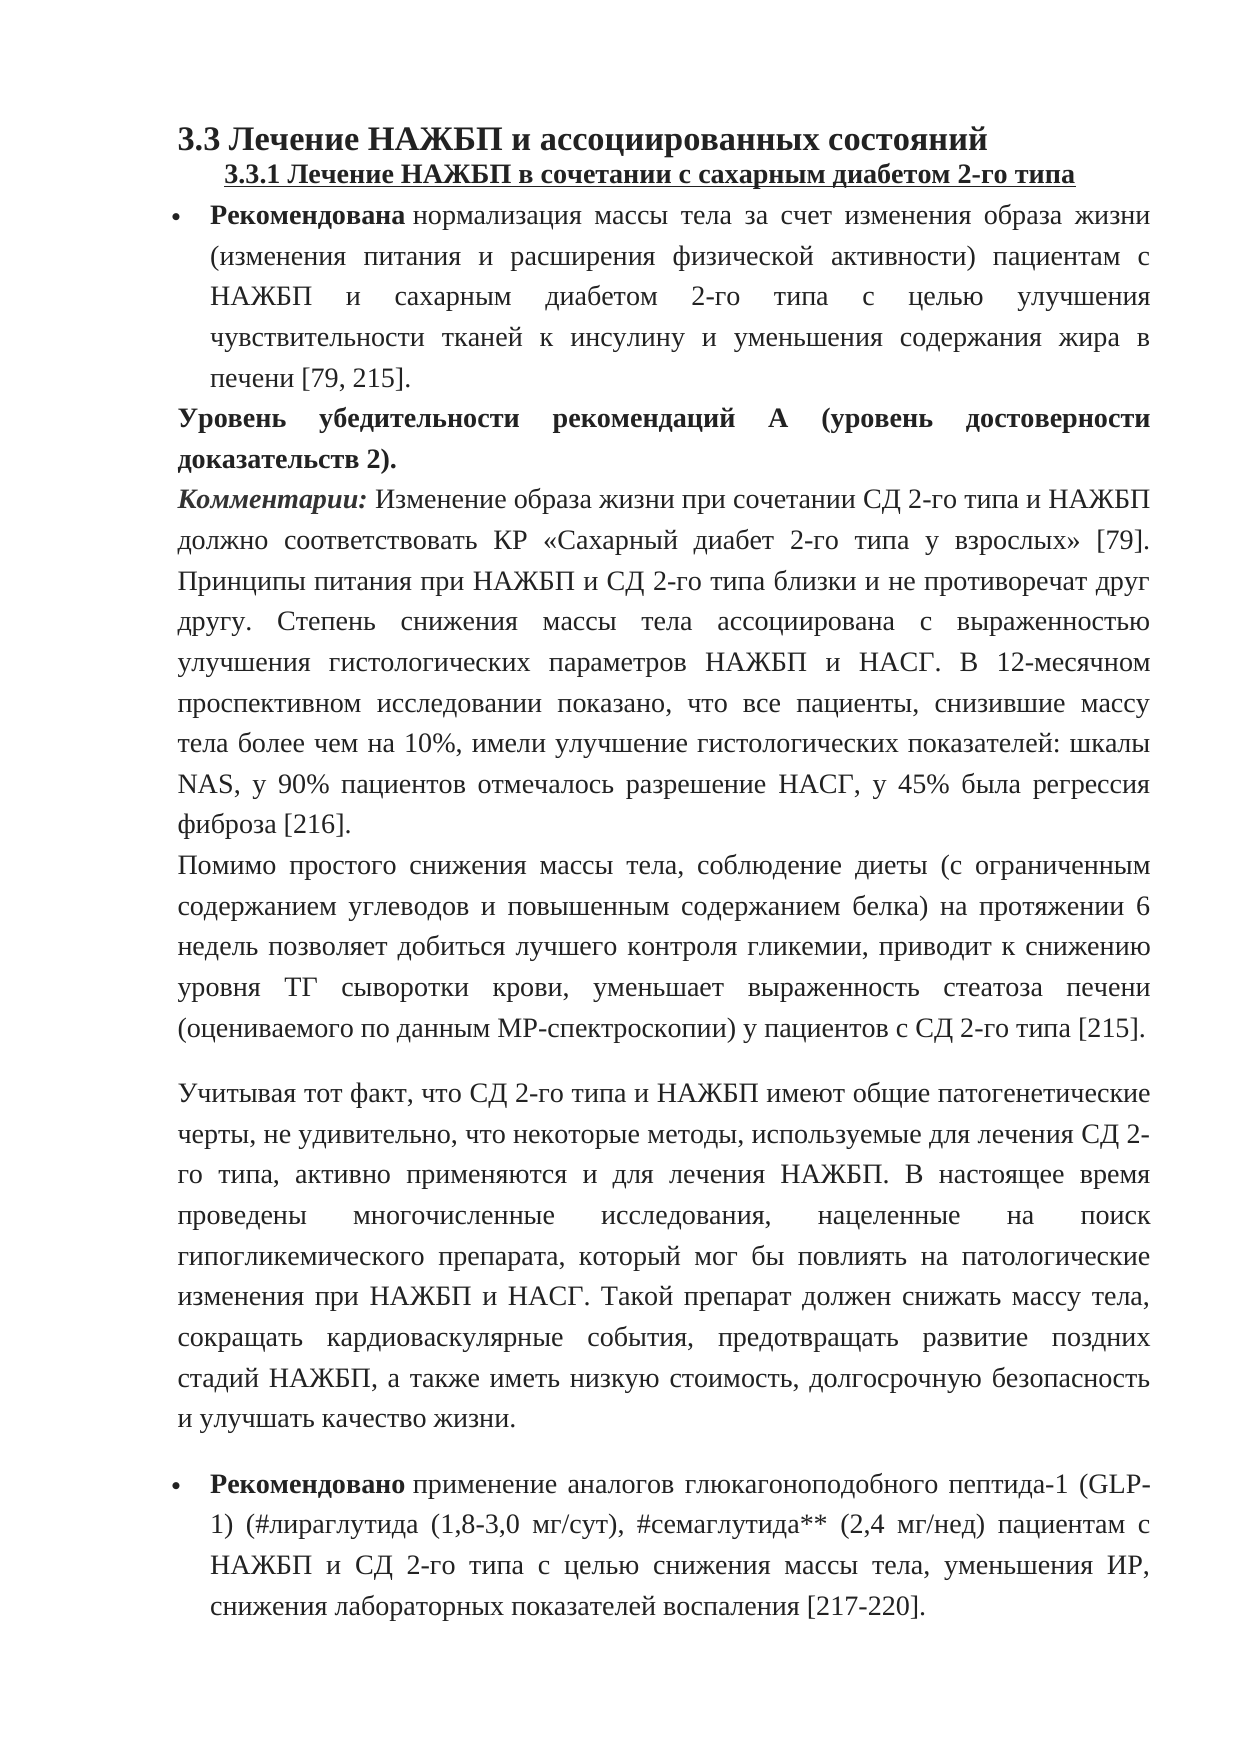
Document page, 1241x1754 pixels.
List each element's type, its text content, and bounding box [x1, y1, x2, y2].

list Рекомендована нормализация массы тела за счет изменения образа жизни (изменения питания и расширения физической активности) пациентам с НАЖБП и сахарным диабетом 2-го типа с целью улучшения чувствительности тканей к инсулину и уменьшения содержания жира в печени [79, 215]. [172, 190, 1152, 393]
text Уровень убедительности рекомендаций A (уровень достоверности доказательств 2). [177, 393, 1152, 474]
list Рекомендовано применение аналогов глюкагоноподобного пептида-1 (GLP-1) (#лираглутида (1,8-3,0 мг/сут), #семаглутида** (2,4 мг/нед) пациентам с НАЖБП и СД 2-го типа с целью снижения массы тела, уменьшения ИР, снижения лабораторных показателей воспаления [217-220]. [172, 1459, 1152, 1621]
text Помимо простого снижения массы тела, соблюдение диеты (с ограниченным содержанием углеводов и повышенным содержанием белка) на протяжении 6 недель позволяет добиться лучшего контроля гликемии, приводит к снижению уровня ТГ сыворотки крови, уменьшает выраженность стеатоза печени (оцениваемого по данным МР-спектроскопии) у пациентов с СД 2-го типа [215]. [177, 840, 1152, 1043]
text Комментарии: Изменение образа жизни при сочетании СД 2-го типа и НАЖБП должно соответствовать КР «Сахарный диабет 2-го типа у взрослых» [79]. Принципы питания при НАЖБП и СД 2-го типа близки и не противоречат друг другу. Степень снижения массы тела ассоциирована с выраженностью улучшения гистологических параметров НАЖБП и НАСГ. В 12-месячном проспективном исследовании показано, что все пациенты, снизившие массу тела более чем на 10%, имели улучшение гистологических показателей: шкалы NAS, у 90% пациентов отмечалось разрешение НАСГ, у 45% была регрессия фиброза [216]. [177, 474, 1152, 840]
text 3.3 Лечение НАЖБП и ассоциированных состояний [177, 118, 1152, 158]
text 3.3.1 Лечение НАЖБП в сочетании с сахарным диабетом 2-го типа [224, 158, 1105, 190]
text Учитывая тот факт, что СД 2-го типа и НАЖБП имеют общие патогенетические черты, не удивительно, что некоторые методы, используемые для лечения СД 2-го типа, активно применяются и для лечения НАЖБП. В настоящее время проведены многочисленные исследования, нацеленные на поиск гипогликемического препарата, который мог бы повлиять на патологические изменения при НАЖБП и НАСГ. Такой препарат должен снижать массу тела, сокращать кардиоваскулярные события, предотвращать развитие поздних стадий НАЖБП, а также иметь низкую стоимость, долгосрочную безопасность и улучшать качество жизни. [177, 1068, 1152, 1434]
